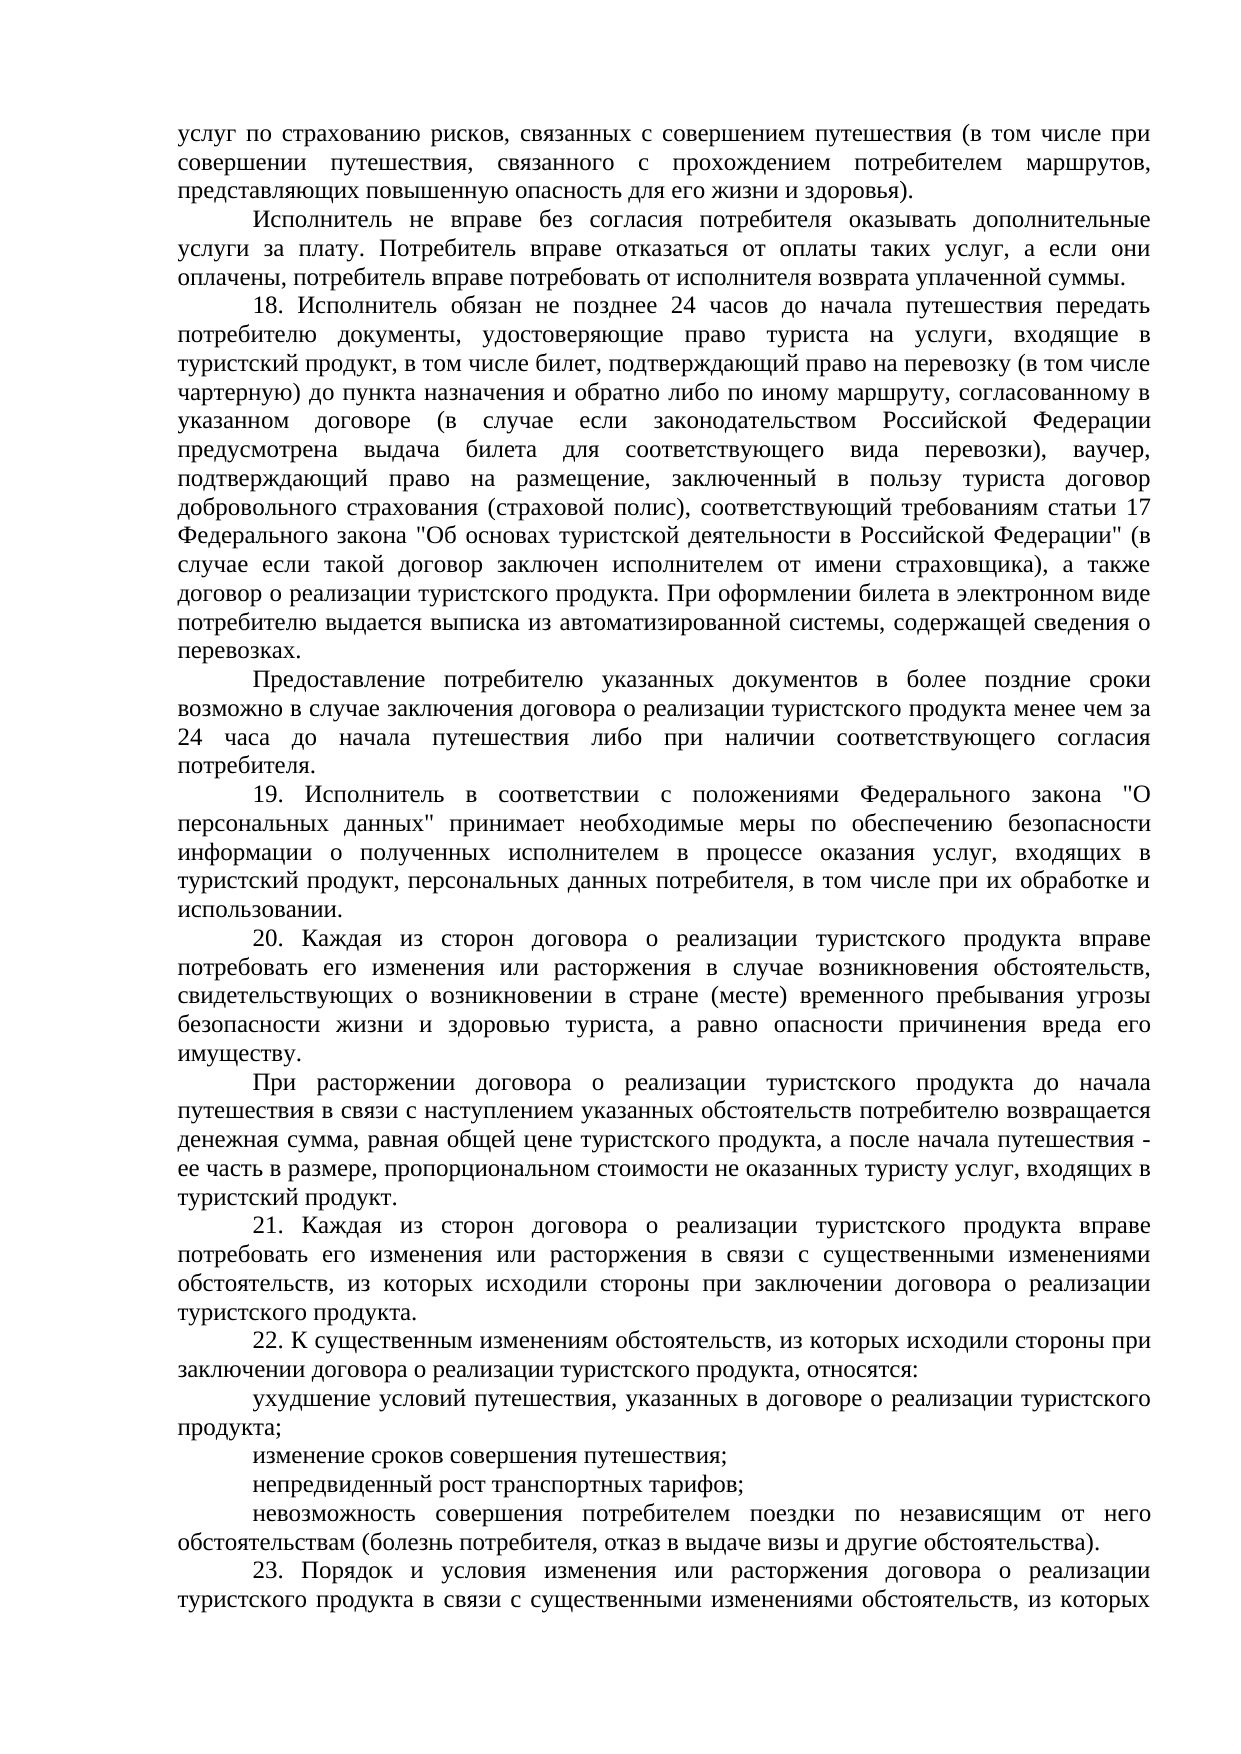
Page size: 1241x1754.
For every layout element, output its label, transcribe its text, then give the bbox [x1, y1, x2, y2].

text 19. Исполнитель в соответствии с положениями Федерального закона "О персональных данных" принимает необходимые меры по обеспечению безопасности информации о полученных исполнителем в процессе оказания услуг, входящих в туристский продукт, персональных данных потребителя, в том числе при их обработке и использовании. [177, 779, 1152, 923]
text 22. К существенным изменениям обстоятельств, из которых исходили стороны при заключении договора о реализации туристского продукта, относятся: [177, 1326, 1152, 1383]
text непредвиденный рост транспортных тарифов; [177, 1469, 1152, 1498]
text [177, 118, 1152, 204]
text 21. Каждая из сторон договора о реализации туристского продукта вправе потребовать его изменения или расторжения в связи с существенными изменениями обстоятельств, из которых исходили стороны при заключении договора о реализации туристского продукта. [177, 1211, 1152, 1326]
text изменение сроков совершения путешествия; [177, 1441, 1152, 1469]
text невозможность совершения потребителем поездки по независящим от него обстоятельствам (болезнь потребителя, отказ в выдаче визы и другие обстоятельства). [177, 1498, 1152, 1556]
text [177, 1556, 1152, 1613]
text 20. Каждая из сторон договора о реализации туристского продукта вправе потребовать его изменения или расторжения в случае возникновения обстоятельств, свидетельствующих о возникновении в стране (месте) временного пребывания угрозы безопасности жизни и здоровью туриста, а равно опасности причинения вреда его имуществу. [177, 923, 1152, 1067]
text 18. Исполнитель обязан не позднее 24 часов до начала путешествия передать потребителю документы, удостоверяющие право туриста на услуги, входящие в туристский продукт, в том числе билет, подтверждающий право на перевозку (в том числе чартерную) до пункта назначения и обратно либо по иному маршруту, согласованному в указанном договоре (в случае если законодательством Российской Федерации предусмотрена выдача билета для соответствующего вида перевозки), ваучер, подтверждающий право на размещение, заключенный в пользу туриста договор добровольного страхования (страховой полис), соответствующий требованиям статьи 17 Федерального закона "Об основах туристской деятельности в Российской Федерации" (в случае если такой договор заключен исполнителем от имени страховщика), а также договор о реализации туристского продукта. При оформлении билета в электронном виде потребителю выдается выписка из автоматизированной системы, содержащей сведения о перевозках. [177, 291, 1152, 664]
text Исполнитель не вправе без согласия потребителя оказывать дополнительные услуги за плату. Потребитель вправе отказаться от оплаты таких услуг, а если они оплачены, потребитель вправе потребовать от исполнителя возврата уплаченной суммы. [177, 204, 1152, 291]
text ухудшение условий путешествия, указанных в договоре о реализации туристского продукта; [177, 1383, 1152, 1441]
text Предоставление потребителю указанных документов в более поздние сроки возможно в случае заключения договора о реализации туристского продукта менее чем за 24 часа до начала путешествия либо при наличии соответствующего согласия потребителя. [177, 664, 1152, 779]
text При расторжении договора о реализации туристского продукта до начала путешествия в связи с наступлением указанных обстоятельств потребителю возвращается денежная сумма, равная общей цене туристского продукта, а после начала путешествия - ее часть в размере, пропорциональном стоимости не оказанных туристу услуг, входящих в туристский продукт. [177, 1067, 1152, 1211]
